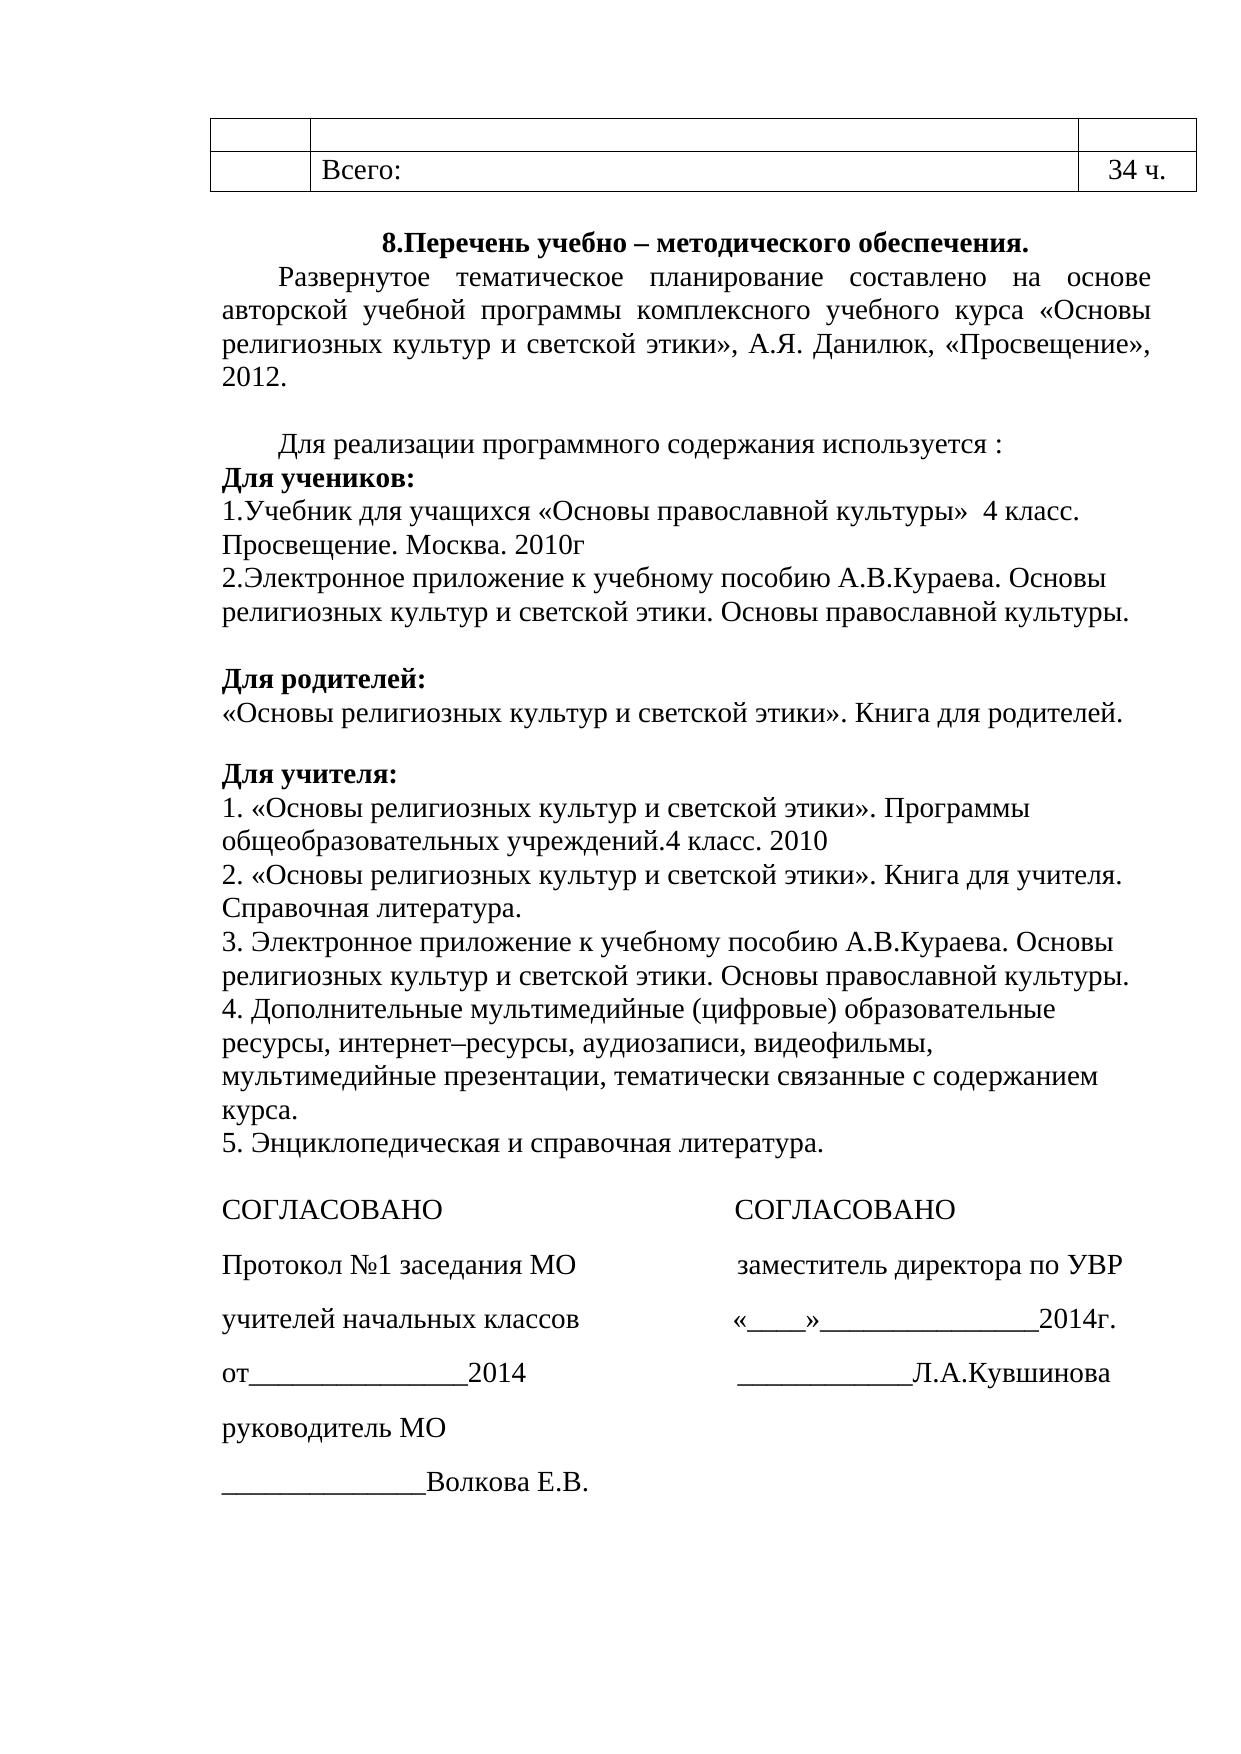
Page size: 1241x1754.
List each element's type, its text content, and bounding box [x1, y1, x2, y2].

list 8.Перечень учебно – методического обеспечения. [259, 225, 1152, 259]
text Для учеников: [222, 460, 1152, 493]
text 1.Учебник для учащихся «Основы православной культуры» 4 класс. Просвещение. Москва. 2010г [222, 493, 1152, 561]
text СОГЛАСОВАНО СОГЛАСОВАНО [222, 1192, 1152, 1226]
table_cell 34 [211, 119, 310, 151]
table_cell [311, 119, 1078, 151]
table_cell Всего: [311, 152, 1078, 191]
text учителей начальных классов «____»_______________2014г. [222, 1301, 1152, 1335]
table_cell [211, 152, 310, 191]
text 1. «Основы религиозных культур и светской этики». Программы общеобразовательных учреждений.4 класс. 2010 [222, 790, 1152, 857]
text ______________Волкова Е.В. [222, 1464, 1152, 1498]
table_cell 34 ч. [1079, 152, 1196, 191]
text Для реализации программного содержания используется : [222, 426, 1152, 460]
text Развернутое тематическое планирование составлено на основе авторской учебной программы комплексного учебного курса «Основы религиозных культур и светской этики», А.Я. Данилюк, «Просвещение», 2012. [222, 259, 1152, 393]
text Для родителей: [222, 661, 1152, 695]
text 2.Электронное приложение к учебному пособию А.В.Кураева. Основы религиозных культур и светской этики. Основы православной культуры. [222, 561, 1152, 628]
text 3. Электронное приложение к учебному пособию А.В.Кураева. Основы религиозных культур и светской этики. Основы православной культуры. [222, 924, 1152, 991]
text Протокол №1 заседания МО заместитель директора по УВР [222, 1247, 1152, 1280]
text 5. Энциклопедическая и справочная литература. [222, 1125, 1152, 1159]
text Для учителя: [222, 756, 1152, 790]
text «Основы религиозных культур и светской этики». Книга для родителей. [222, 695, 1152, 728]
table_cell 1 [1079, 119, 1196, 151]
text руководитель МО [222, 1410, 1152, 1443]
text от_______________2014 ____________Л.А.Кувшинова [222, 1356, 1152, 1389]
text 2. «Основы религиозных культур и светской этики». Книга для учителя. Справочная литература. [222, 857, 1152, 924]
text 4. Дополнительные мультимедийные (цифровые) образовательные ресурсы, интернет–ресурсы, аудиозаписи, видеофильмы, мультимедийные презентации, тематически связанные с содержанием курса. [222, 991, 1152, 1125]
